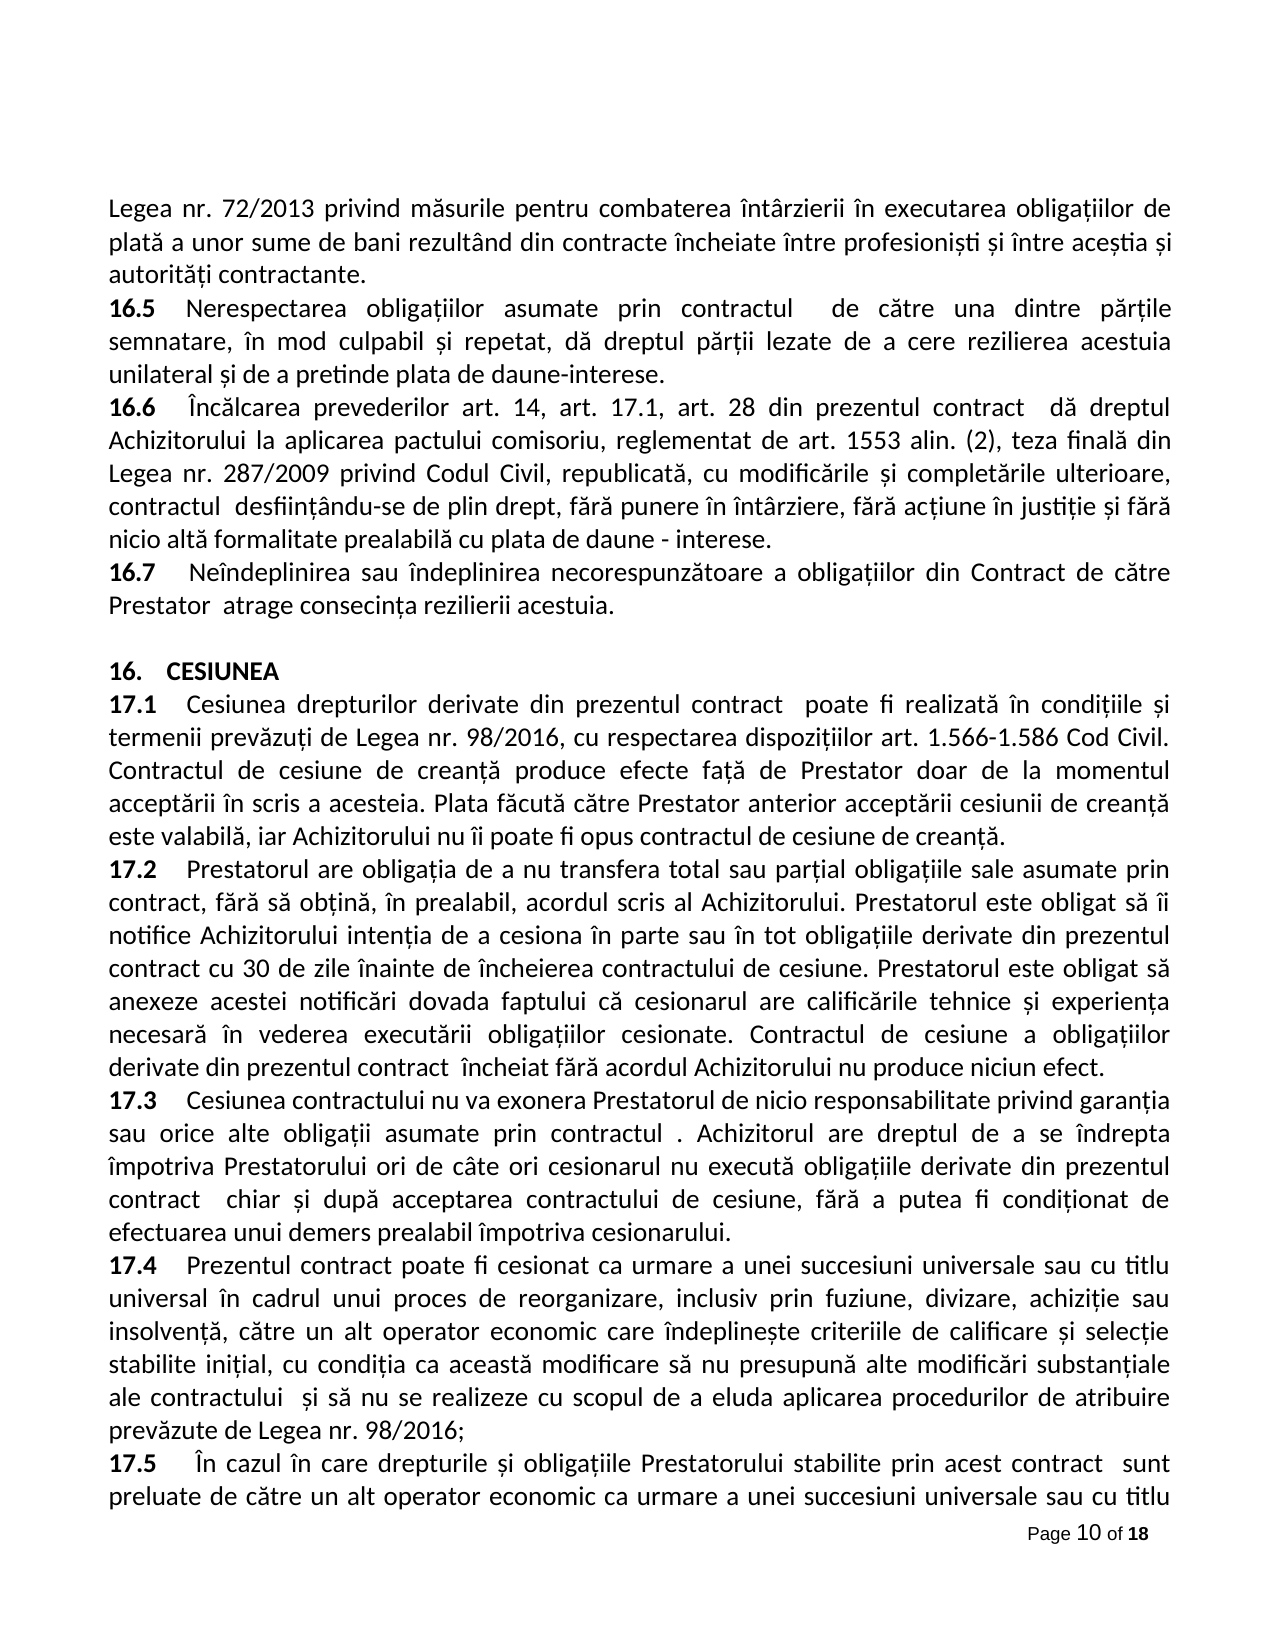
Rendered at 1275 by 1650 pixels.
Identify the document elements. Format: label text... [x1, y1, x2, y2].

list Nerespectarea obligaţiilor asumate prin contractul de către una dintre părţile semnatare, în mod culpabil și repetat, dă dreptul părţii lezate de a cere rezilierea acestuia unilateral şi de a pretinde plata de daune-interese. [108, 291, 1172, 390]
list Prestatorul are obligația de a nu transfera total sau parțial obligațiile sale asumate prin contract, fără să obțină, în prealabil, acordul scris al Achizitorului. Prestatorul este obligat să îi notifice Achizitorului intenția de a cesiona în parte sau în tot obligațiile derivate din prezentul contract cu 30 de zile înainte de încheierea contractului de cesiune. Prestatorul este obligat să anexeze acestei notificări dovada faptului că cesionarul are calificările tehnice și experiența necesară în vederea executării obligațiilor cesionate. Contractul de cesiune a obligațiilor derivate din prezentul contract încheiat fără acordul Achizitorului nu produce niciun efect. [108, 852, 1172, 1083]
subtitle CESIUNEA [108, 654, 1172, 687]
list Neîndeplinirea sau îndeplinirea necorespunzătoare a obligațiilor din Contract de către Prestator atrage consecința rezilierii acestuia. [108, 555, 1172, 621]
list Cesiunea contractului nu va exonera Prestatorul de nicio responsabilitate privind garanția sau orice alte obligații asumate prin contractul . Achizitorul are dreptul de a se îndrepta împotriva Prestatorului ori de câte ori cesionarul nu execută obligațiile derivate din prezentul contract chiar și după acceptarea contractului de cesiune, fără a putea fi condiționat de efectuarea unui demers prealabil împotriva cesionarului. [108, 1083, 1172, 1248]
list Prezentul contract poate fi cesionat ca urmare a unei succesiuni universale sau cu titlu universal în cadrul unui proces de reorganizare, inclusiv prin fuziune, divizare, achiziție sau insolvență, către un alt operator economic care îndeplinește criteriile de calificare și selecție stabilite inițial, cu condiția ca această modificare să nu presupună alte modificări substanțiale ale contractului și să nu se realizeze cu scopul de a eluda aplicarea procedurilor de atribuire prevăzute de Legea nr. 98/2016; [108, 1248, 1172, 1446]
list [108, 192, 1172, 291]
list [108, 1446, 1172, 1512]
list Încălcarea prevederilor art. 14, art. 17.1, art. 28 din prezentul contract dă dreptul Achizitorului la aplicarea pactului comisoriu, reglementat de art. 1553 alin. (2), teza finală din Legea nr. 287/2009 privind Codul Civil, republicată, cu modificările şi completările ulterioare, contractul desfiinţându-se de plin drept, fără punere în întârziere, fără acţiune în justiţie şi fără nicio altă formalitate prealabilă cu plata de daune - interese. [108, 390, 1172, 555]
list Cesiunea drepturilor derivate din prezentul contract poate fi realizată în condițiile și termenii prevăzuți de Legea nr. 98/2016, cu respectarea dispozițiilor art. 1.566-1.586 Cod Civil. Contractul de cesiune de creanță produce efecte față de Prestator doar de la momentul acceptării în scris a acesteia. Plata făcută către Prestator anterior acceptării cesiunii de creanță este valabilă, iar Achizitorului nu îi poate fi opus contractul de cesiune de creanță. [108, 687, 1172, 852]
